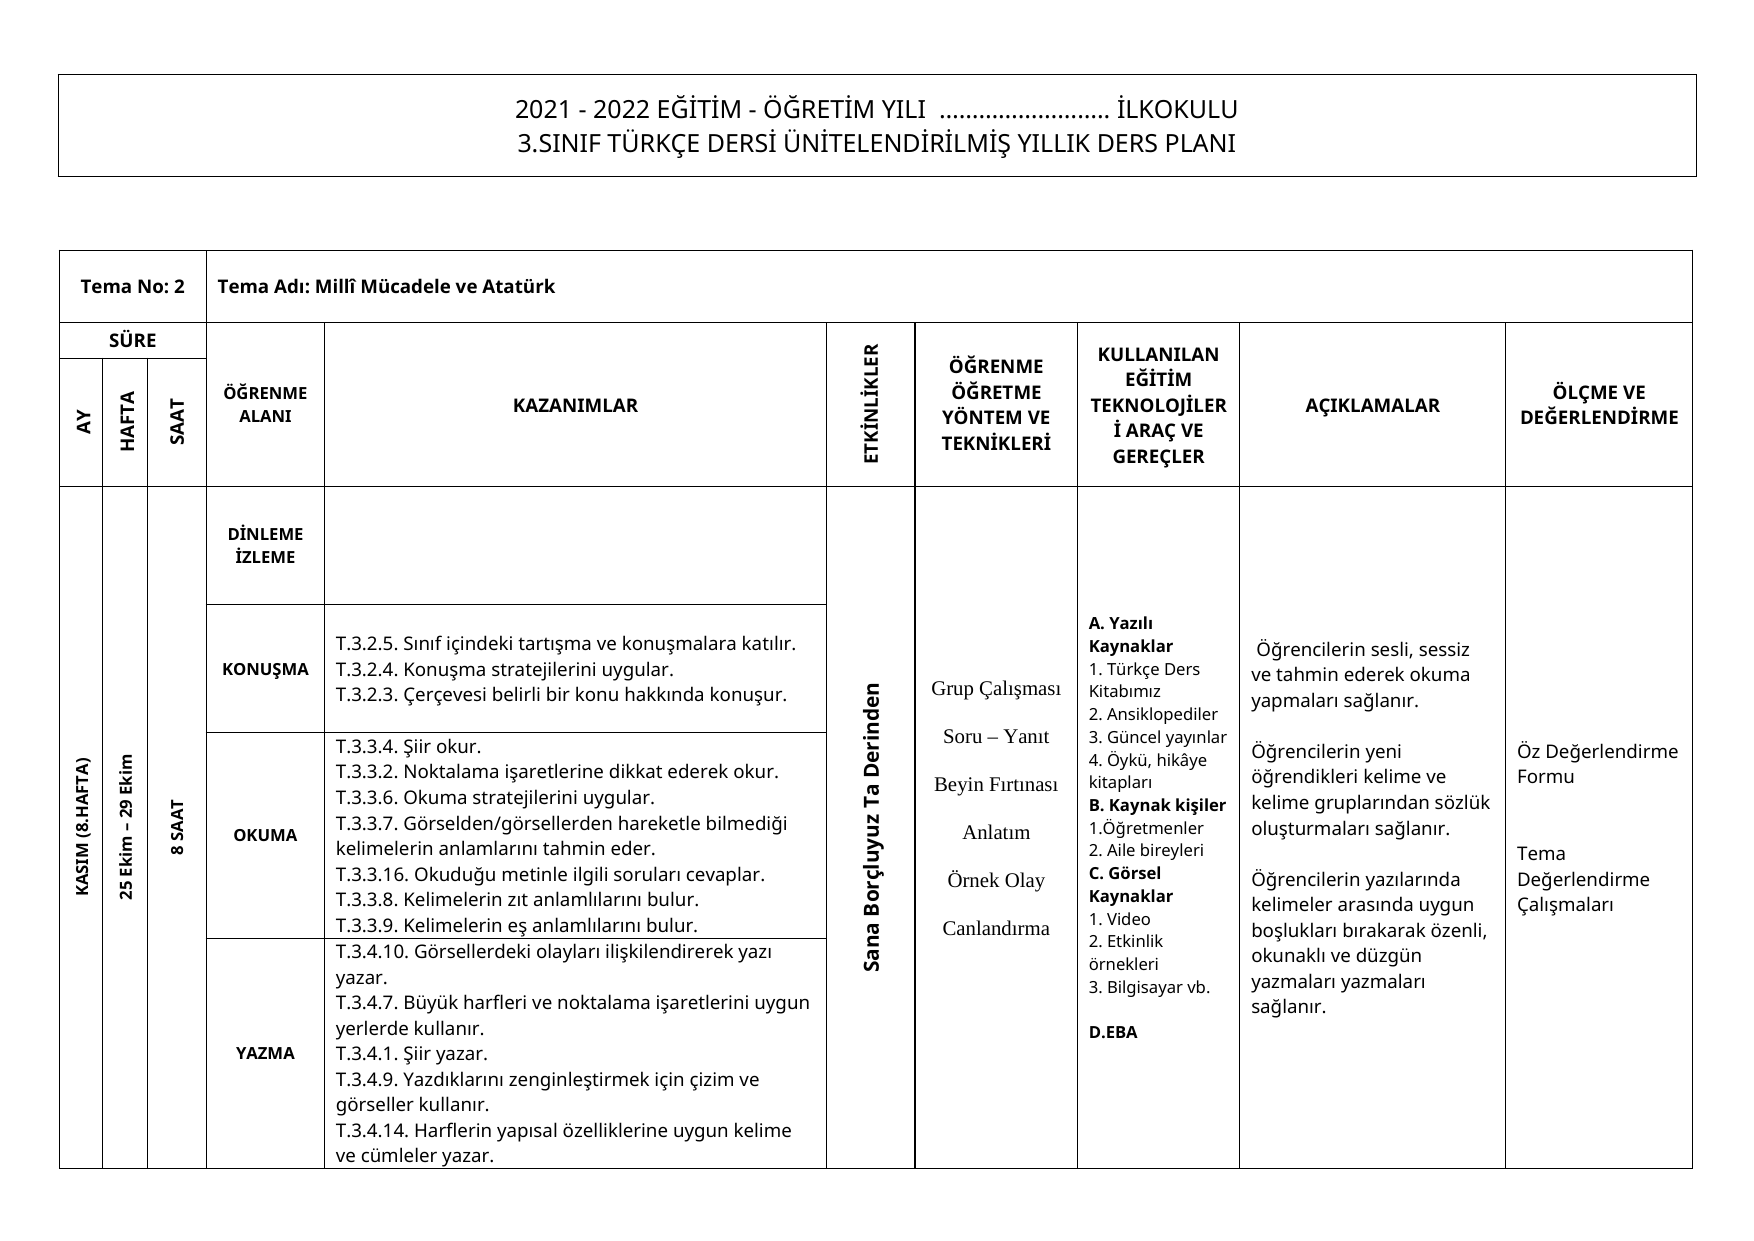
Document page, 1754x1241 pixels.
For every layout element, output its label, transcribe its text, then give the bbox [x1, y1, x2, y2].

table_cell ÖĞRENME ALANI [207, 323, 324, 486]
table_cell T.3.3.4. Şiir okur. T.3.3.2. Noktalama işaretlerine dikkat ederek okur. T.3.3.6. Okuma stratejilerini uygular. T.3.3.7. Görselden/görsellerden hareketle bilmediği kelimelerin anlamlarını tahmin eder. T.3.3.16. Okuduğu metinle ilgili soruları cevaplar. T.3.3.8. Kelimelerin zıt anlamlılarını bulur. T.3.3.9. Kelimelerin eş anlamlılarını bulur. [325, 733, 826, 937]
table_cell A. Yazılı Kaynaklar 1. Türkçe Ders Kitabımız 2. Ansiklopediler 3. Güncel yayınlar 4. Öykü, hikâye kitapları B. Kaynak kişiler 1.Öğretmenler 2. Aile bireyleri C. Görsel Kaynaklar 1. Video 2. Etkinlik örnekleri 3. Bilgisayar vb. D.EBA [1078, 487, 1239, 1168]
table_cell T.3.2.5. Sınıf içindeki tartışma ve konuşmalara katılır. T.3.2.4. Konuşma stratejilerini uygular. T.3.2.3. Çerçevesi belirli bir konu hakkında konuşur. [325, 605, 826, 732]
table_cell SAAT [148, 359, 206, 486]
table_cell SÜRE [60, 323, 206, 358]
table_cell T.3.4.10. Görsellerdeki olayları ilişkilendirerek yazı yazar. T.3.4.7. Büyük harfleri ve noktalama işaretlerini uygun yerlerde kullanır. T.3.4.1. Şiir yazar. T.3.4.9. Yazdıklarını zenginleştirmek için çizim ve görseller kullanır. T.3.4.14. Harflerin yapısal özelliklerine uygun kelime ve cümleler yazar. [325, 939, 826, 1168]
table_cell KASIM (8.HAFTA) [60, 487, 102, 1168]
table_cell 25 Ekim – 29 Ekim [103, 487, 147, 1168]
table_header Tema No: 2 [60, 251, 206, 322]
table_cell DİNLEME İZLEME [207, 487, 324, 604]
table_cell Sana Borçluyuz Ta Derinden [827, 487, 914, 1168]
table_cell AÇIKLAMALAR [1240, 323, 1505, 486]
table_cell [325, 487, 826, 604]
table_cell YAZMA [207, 939, 324, 1168]
table_cell KAZANIMLAR [325, 323, 826, 486]
table_cell AY [60, 359, 102, 486]
table_cell KONUŞMA [207, 605, 324, 732]
table_cell HAFTA [103, 359, 147, 486]
table_cell ÖLÇME VE DEĞERLENDİRME [1506, 323, 1692, 486]
table_cell Öz Değerlendirme Formu Tema Değerlendirme Çalışmaları [1506, 487, 1692, 1168]
table_cell ETKİNLİKLER [827, 323, 914, 486]
table_cell Grup Çalışması Soru – Yanıt Beyin Fırtınası Anlatım Örnek Olay Canlandırma [916, 487, 1077, 1168]
table_cell KULLANILAN EĞİTİM TEKNOLOJİLERİ ARAÇ VE GEREÇLER [1078, 323, 1239, 486]
table_cell 8 SAAT [148, 487, 206, 1168]
table_cell Öğrencilerin sesli, sessiz ve tahmin ederek okuma yapmaları sağlanır. Öğrencilerin yeni öğrendikleri kelime ve kelime gruplarından sözlük oluşturmaları sağlanır. Öğrencilerin yazılarında kelimeler arasında uygun boşlukları bırakarak özenli, okunaklı ve düzgün yazmaları yazmaları sağlanır. [1240, 487, 1505, 1168]
table_cell OKUMA [207, 733, 324, 937]
table_cell ÖĞRENME ÖĞRETME YÖNTEM VE TEKNİKLERİ [916, 323, 1077, 486]
table_header Tema Adı: Millî Mücadele ve Atatürk [207, 251, 1692, 322]
